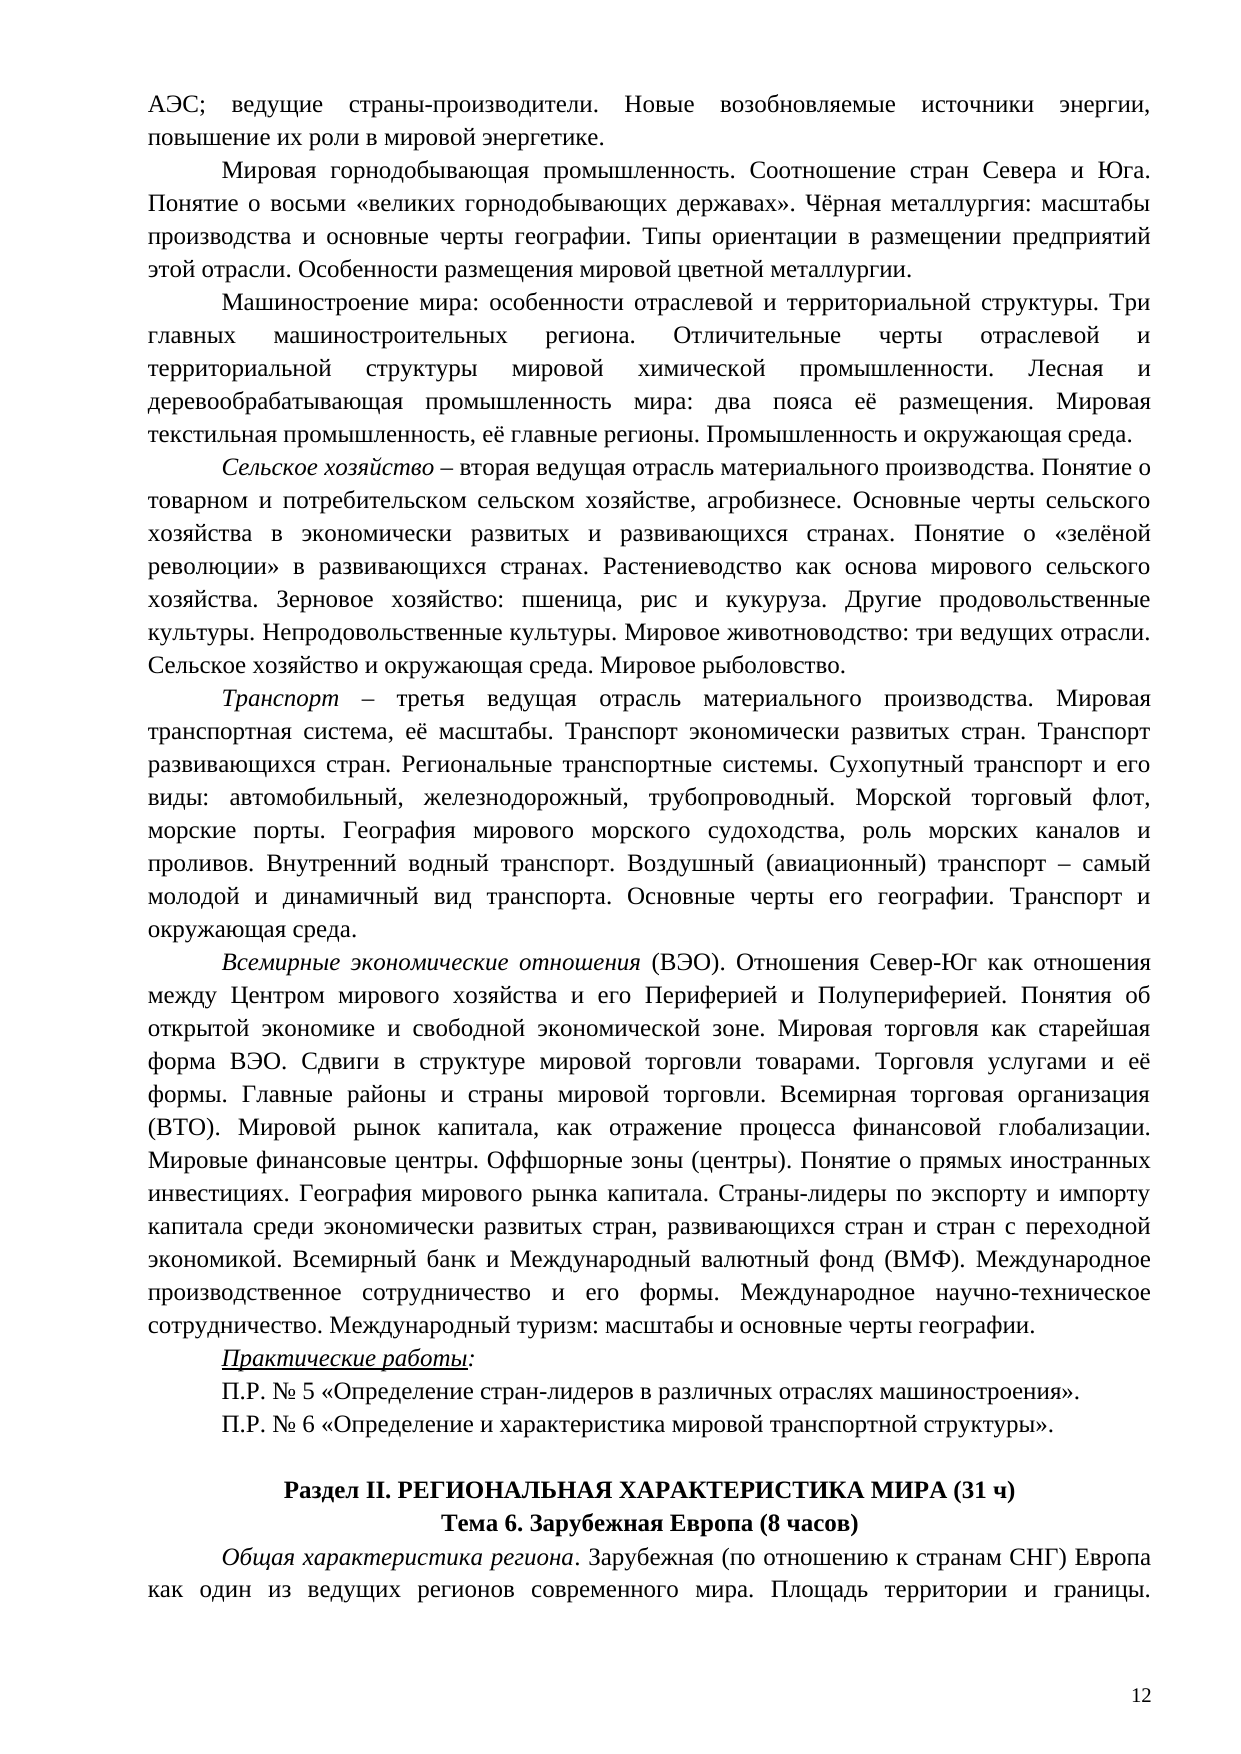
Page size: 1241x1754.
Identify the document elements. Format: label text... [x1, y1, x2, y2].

text П.Р. № 5 «Определение стран-лидеров в различных отраслях машиностроения». [148, 1376, 1152, 1405]
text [148, 1542, 1152, 1603]
text Практические работы: [148, 1343, 1152, 1372]
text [148, 89, 1152, 150]
text Машиностроение мира: особенности отраслевой и территориальной структуры. Три главных машиностроительных региона. Отличительные черты отраслевой и территориальной структуры мировой химической промышленности. Лесная и деревообрабатывающая промышленность мира: два пояса её размещения. Мировая текстильная промышленность, её главные регионы. Промышленность и окружающая среда. [148, 287, 1152, 448]
text Всемирные экономические отношения (ВЭО). Отношения Север-Юг как отношения между Центром мирового хозяйства и его Периферией и Полупериферией. Понятия об открытой экономике и свободной экономической зоне. Мировая торговля как старейшая форма ВЭО. Сдвиги в структуре мировой торговли товарами. Торговля услугами и её формы. Главные районы и страны мировой торговли. Всемирная торговая организация (ВТО). Мировой рынок капитала, как отражение процесса финансовой глобализации. Мировые финансовые центры. Оффшорные зоны (центры). Понятие о прямых иностранных инвестициях. География мирового рынка капитала. Страны-лидеры по экспорту и импорту капитала среди экономически развитых стран, развивающихся стран и стран с переходной экономикой. Всемирный банк и Международный валютный фонд (ВМФ). Международное производственное сотрудничество и его формы. Международное научно-техническое сотрудничество. Международный туризм: масштабы и основные черты географии. [148, 947, 1152, 1339]
text Сельское хозяйство – вторая ведущая отрасль материального производства. Понятие о товарном и потребительском сельском хозяйстве, агробизнесе. Основные черты сельского хозяйства в экономически развитых и развивающихся странах. Понятие о «зелёной революции» в развивающихся странах. Растениеводство как основа мирового сельского хозяйства. Зерновое хозяйство: пшеница, рис и кукуруза. Другие продовольственные культуры. Непродовольственные культуры. Мировое животноводство: три ведущих отрасли. Сельское хозяйство и окружающая среда. Мировое рыболовство. [148, 452, 1152, 679]
text Мировая горнодобывающая промышленность. Соотношение стран Севера и Юга. Понятие о восьми «великих горнодобывающих державах». Чёрная металлургия: масштабы производства и основные черты географии. Типы ориентации в размещении предприятий этой отрасли. Особенности размещения мировой цветной металлургии. [148, 155, 1152, 282]
text Транспорт – третья ведущая отрасль материального производства. Мировая транспортная система, её масштабы. Транспорт экономически развитых стран. Транспорт развивающихся стран. Региональные транспортные системы. Сухопутный транспорт и его виды: автомобильный, железнодорожный, трубопроводный. Морской торговый флот, морские порты. География мирового морского судоходства, роль морских каналов и проливов. Внутренний водный транспорт. Воздушный (авиационный) транспорт – самый молодой и динамичный вид транспорта. Основные черты его географии. Транспорт и окружающая среда. [148, 683, 1152, 943]
text Раздел II. РЕГИОНАЛЬНАЯ ХАРАКТЕРИСТИКА МИРА (31 ч) [148, 1476, 1152, 1504]
text П.Р. № 6 «Определение и характеристика мировой транспортной структуры». [148, 1409, 1152, 1438]
text Тема 6. Зарубежная Европа (8 часов) [148, 1508, 1152, 1537]
